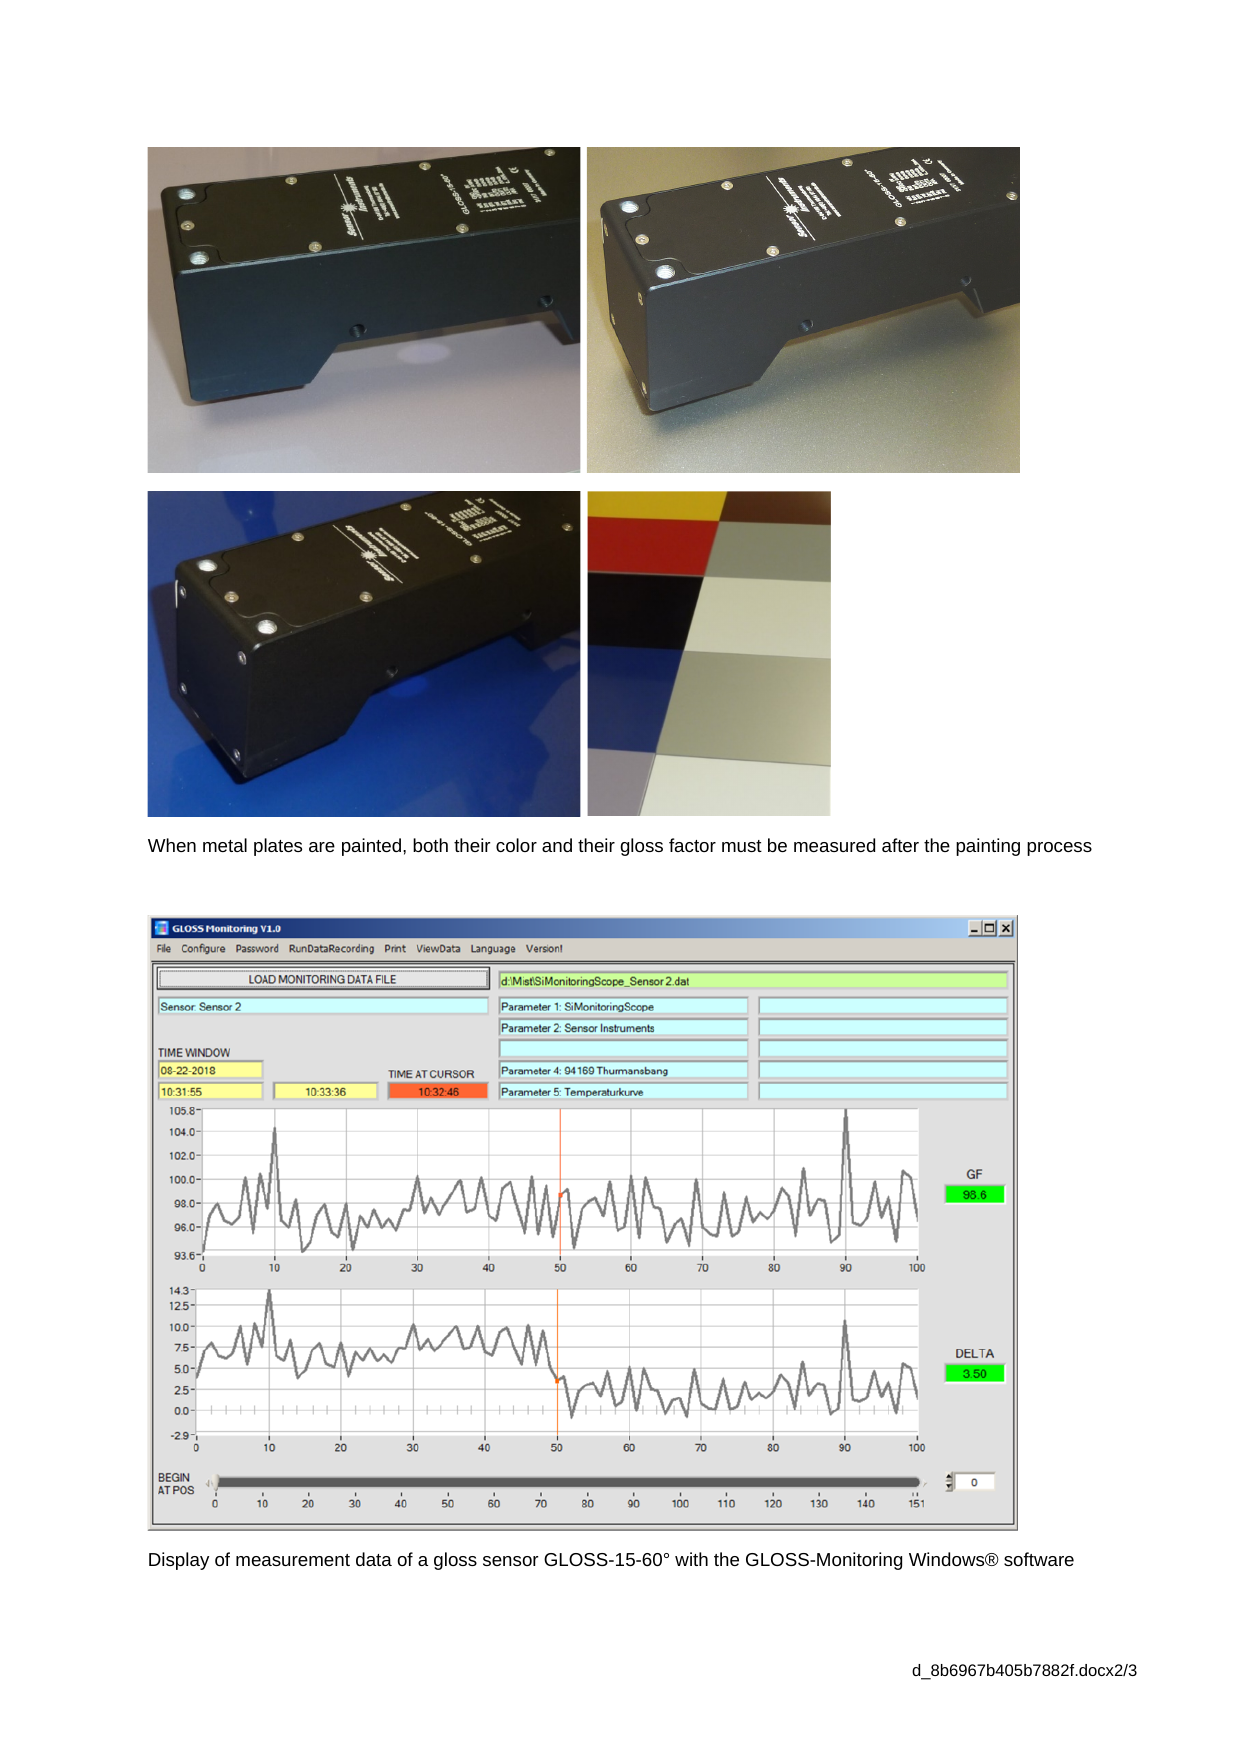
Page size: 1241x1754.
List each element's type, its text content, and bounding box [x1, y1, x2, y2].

picture [588, 492, 830, 816]
text When metal plates are painted, both their color and their gloss factor must be measured after the painting process [148, 835, 1137, 857]
picture [586, 147, 1020, 473]
picture [147, 491, 581, 817]
picture [147, 147, 581, 473]
picture [147, 915, 1018, 1531]
text Display of measurement data of a gloss sensor GLOSS-15-60° with the GLOSS-Monitoring Windows® software [148, 1549, 1137, 1570]
